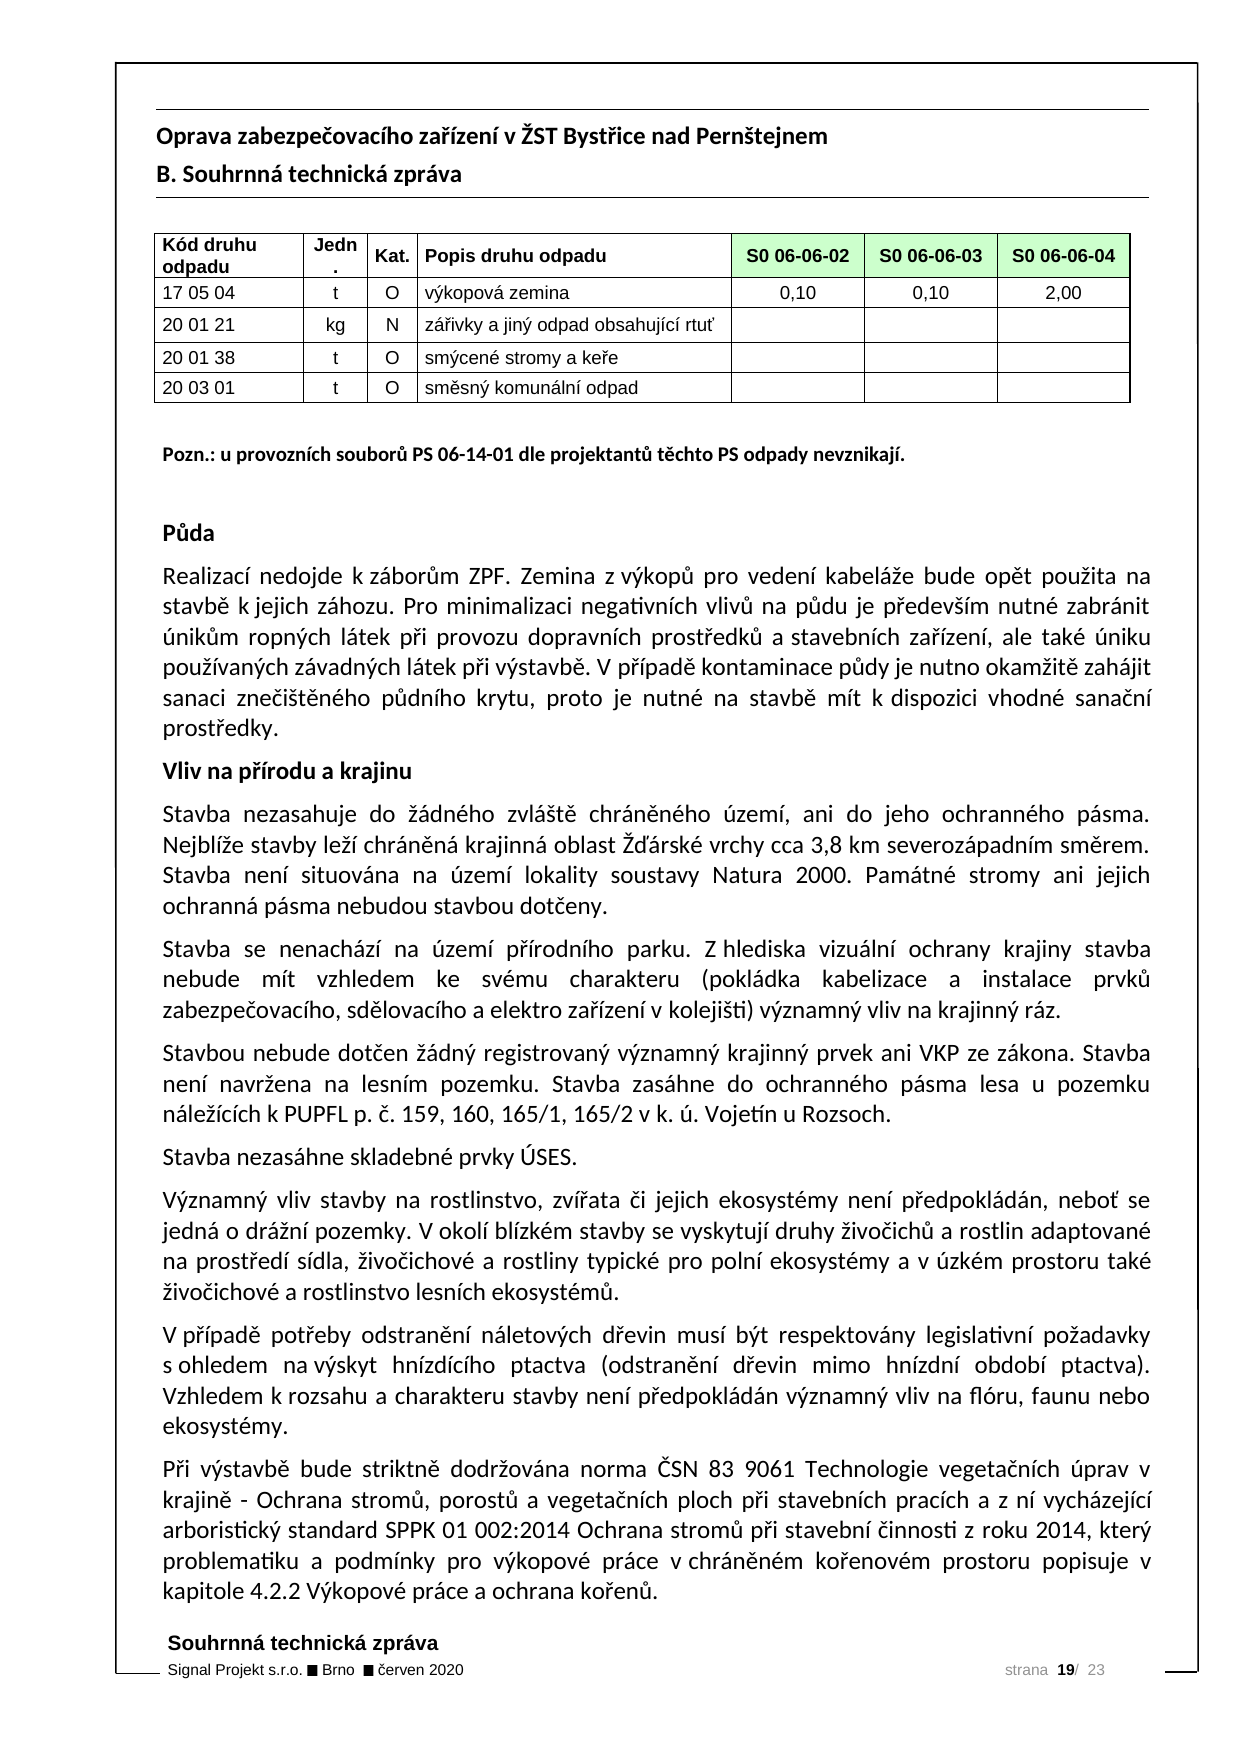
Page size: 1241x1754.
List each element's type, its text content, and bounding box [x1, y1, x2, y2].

picture [307, 1665, 318, 1676]
table_cell 0,10 [732, 278, 864, 307]
text Při výstavbě bude striktně dodržována norma ČSN 83 9061 Technologie vegetačních úprav v krajině - Ochrana stromů, porostů a vegetačních ploch při stavebních pracích a z ní vycházející arboristický standard SPPK 01 002:2014 Ochrana stromů při stavební činnosti z roku 2014, který problematiku a podmínky pro výkopové práce v chráněném kořenovém prostoru popisuje v kapitole 4.2.2 Výkopové práce a ochrana kořenů. [162, 1453, 1152, 1606]
text Pozn.: u provozních souborů PS 06-14-01 dle projektantů těchto PS odpady nevznikají. [162, 441, 1152, 466]
text Realizací nedojde k záborům ZPF. Zemina z výkopů pro vedení kabeláže bude opět použita na stavbě k jejich záhozu. Pro minimalizaci negativních vlivů na půdu je především nutné zabránit únikům ropných látek při provozu dopravních prostředků a stavebních zařízení, ale také úniku používaných závadných látek při výstavbě. V případě kontaminace půdy je nutno okamžitě zahájit sanaci znečištěného půdního krytu, proto je nutné na stavbě mít k dispozici vhodné sanační prostředky. [162, 560, 1152, 743]
table_cell O [368, 278, 417, 307]
text Významný vliv stavby na rostlinstvo, zvířata či jejich ekosystémy není předpokládán, neboť se jedná o drážní pozemky. V okolí blízkém stavby se vyskytují druhy živočichů a rostlin adaptované na prostředí sídla, živočichové a rostliny typické pro polní ekosystémy a v úzkém prostoru také živočichové a rostlinstvo lesních ekosystémů. [162, 1184, 1152, 1306]
table_cell [998, 373, 1129, 402]
picture [363, 1665, 374, 1676]
table_cell O [368, 373, 417, 402]
text V případě potřeby odstranění náletových dřevin musí být respektovány legislativní požadavky s ohledem na výskyt hnízdícího ptactva (odstranění dřevin mimo hnízdní období ptactva). Vzhledem k rozsahu a charakteru stavby není předpokládán významný vliv na flóru, faunu nebo ekosystémy. [162, 1319, 1152, 1441]
table_cell t [304, 278, 367, 307]
table_cell [998, 343, 1129, 372]
table_header S0 06-06-04 [998, 234, 1129, 277]
table_cell 20 01 21 [155, 308, 303, 342]
table_header S0 06-06-03 [865, 234, 997, 277]
table_cell t [304, 373, 367, 402]
table_cell směsný komunální odpad [418, 373, 731, 402]
table_header S0 06-06-02 [732, 234, 864, 277]
table_cell kg [304, 308, 367, 342]
table_cell 20 03 01 [155, 373, 303, 402]
text Stavba nezasáhne skladebné prvky ÚSES. [162, 1141, 1152, 1172]
table_cell výkopová zemina [418, 278, 731, 307]
table_header Kat. [368, 234, 417, 277]
table_cell [732, 373, 864, 402]
table_cell O [368, 343, 417, 372]
text Stavba se nenachází na území přírodního parku. Z hlediska vizuální ochrany krajiny stavba nebude mít vzhledem ke svému charakteru (pokládka kabelizace a instalace prvků zabezpečovacího, sdělovacího a elektro zařízení v kolejišti) významný vliv na krajinný ráz. [162, 933, 1152, 1025]
table_cell [998, 308, 1129, 342]
table_cell zářivky a jiný odpad obsahující rtuť [418, 308, 731, 342]
table_cell 17 05 04 [155, 278, 303, 307]
table_cell [865, 373, 997, 402]
text Půda [162, 517, 1152, 547]
table_header Kód druhu odpadu [155, 234, 303, 277]
text Stavba nezasahuje do žádného zvláště chráněného území, ani do jeho ochranného pásma. Nejblíže stavby leží chráněná krajinná oblast Žďárské vrchy cca 3,8 km severozápadním směrem. Stavba není situována na území lokality soustavy Natura 2000. Památné stromy ani jejich ochranná pásma nebudou stavbou dotčeny. [162, 798, 1152, 921]
text Vliv na přírodu a krajinu [162, 756, 1152, 786]
table_cell 2,00 [998, 278, 1129, 307]
table_cell [865, 308, 997, 342]
table_cell N [368, 308, 417, 342]
table_cell t [304, 343, 367, 372]
table_cell [865, 343, 997, 372]
table_header Popis druhu odpadu [418, 234, 731, 277]
table_cell smýcené stromy a keře [418, 343, 731, 372]
table_cell [732, 308, 864, 342]
text Stavbou nebude dotčen žádný registrovaný významný krajinný prvek ani VKP ze zákona. Stavba není navržena na lesním pozemku. Stavba zasáhne do ochranného pásma lesa u pozemku náležících k PUPFL p. č. 159, 160, 165/1, 165/2 v k. ú. Vojetín u Rozsoch. [162, 1037, 1152, 1129]
table_header Jedn. [304, 234, 367, 277]
table_cell 0,10 [865, 278, 997, 307]
table_cell [732, 343, 864, 372]
table_cell 20 01 38 [155, 343, 303, 372]
